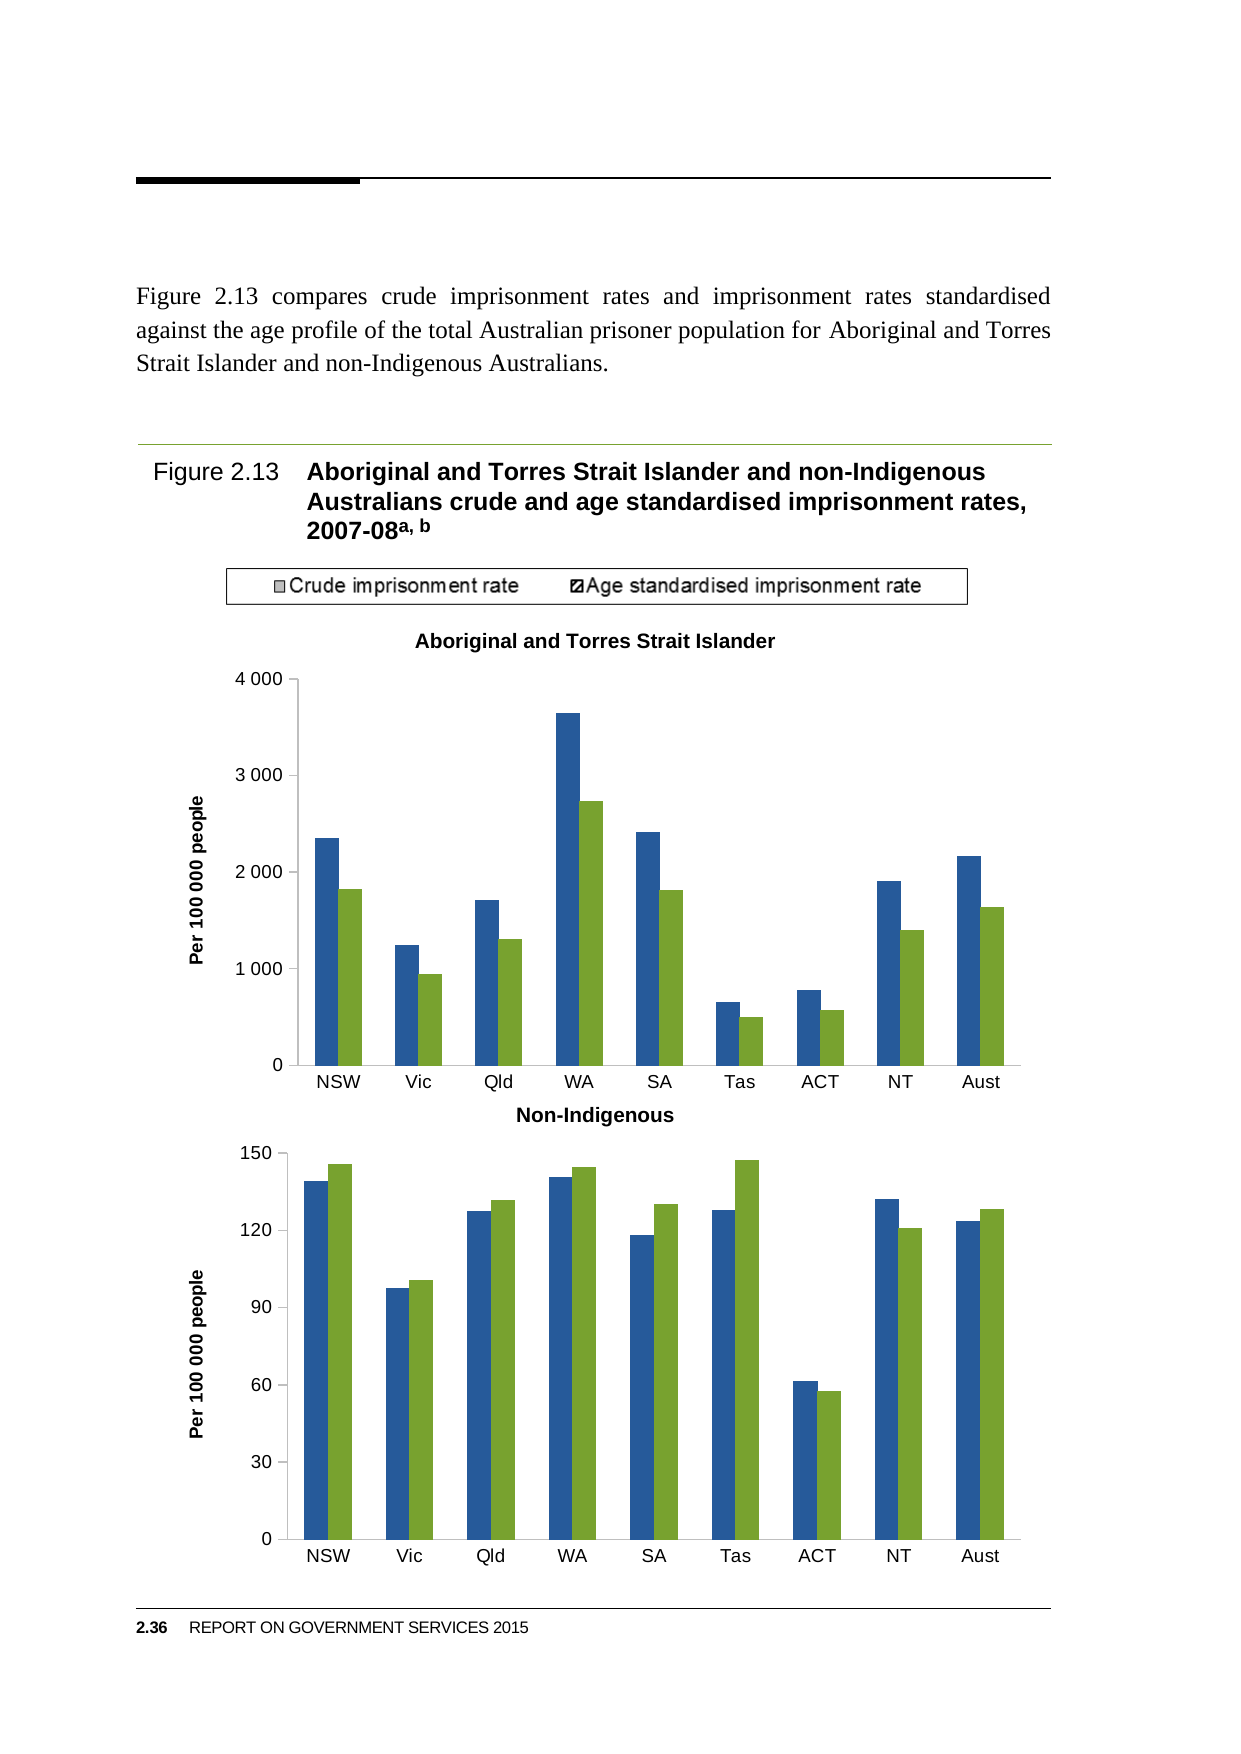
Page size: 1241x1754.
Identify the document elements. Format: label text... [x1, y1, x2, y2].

picture [152, 565, 1038, 613]
table_cell [138, 553, 1052, 1585]
table_header Figure 2.13 Aboriginal and Torres Strait Islander and non-Indigenous Australians crude and age standardised imprisonment rates, 2007-08a, b [138, 445, 1052, 553]
text Figure 2.13 compares crude imprisonment rates and imprisonment rates standardised against the age profile of the total Australian prisoner population for Aboriginal and Torres Strait Islander and non-Indigenous Australians. [136, 277, 1051, 377]
